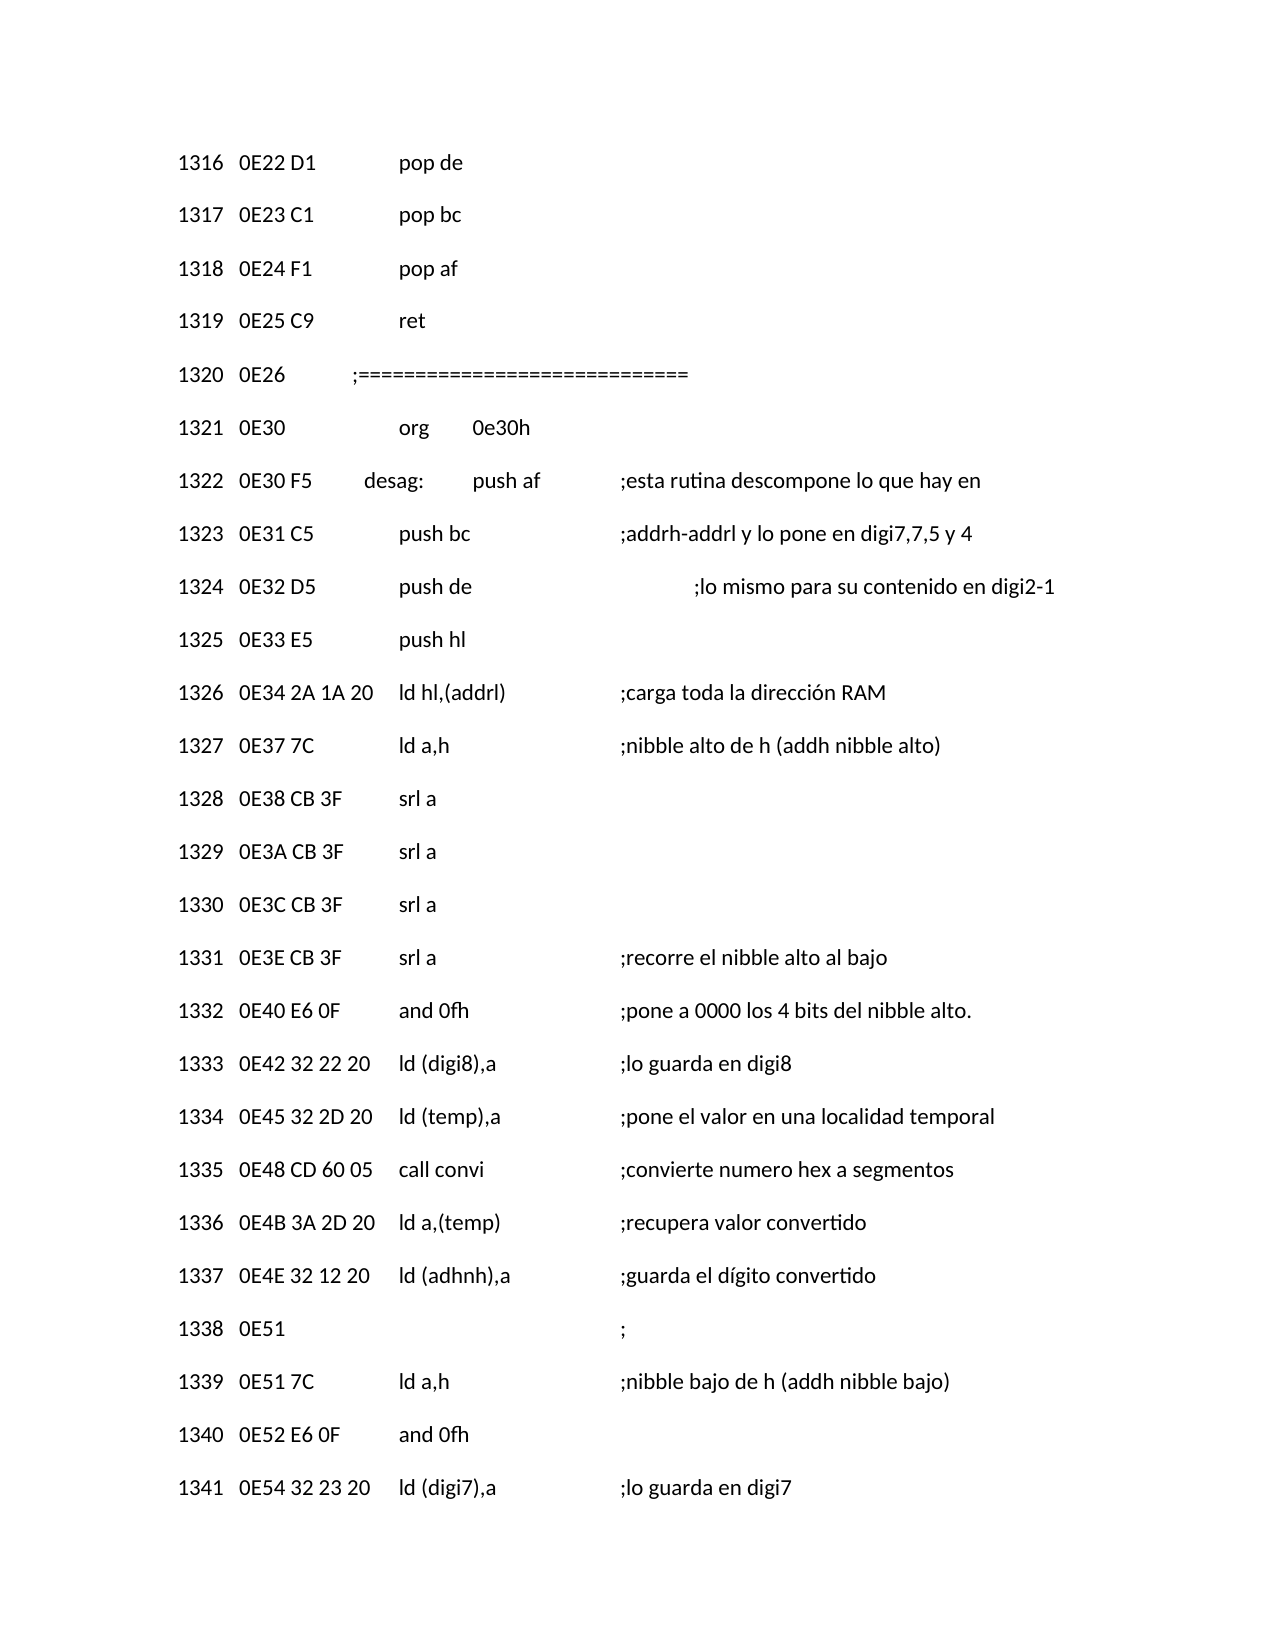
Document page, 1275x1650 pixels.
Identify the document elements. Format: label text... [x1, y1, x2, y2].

text 1331 0E3E CB 3F srl a ;recorre el nibble alto al bajo [177, 943, 1098, 971]
text 1332 0E40 E6 0F and 0fh ;pone a 0000 los 4 bits del nibble alto. [177, 996, 1098, 1024]
text 1335 0E48 CD 60 05 call convi ;convierte numero hex a segmentos [177, 1155, 1098, 1183]
text 1327 0E37 7C ld a,h ;nibble alto de h (addh nibble alto) [177, 731, 1098, 759]
text 1330 0E3C CB 3F srl a [177, 890, 1098, 918]
text 1324 0E32 D5 push de ;lo mismo para su contenido en digi2-1 [177, 572, 1098, 600]
text 1338 0E51 ; [177, 1314, 1098, 1342]
text 1329 0E3A CB 3F srl a [177, 837, 1098, 865]
text 1318 0E24 F1 pop af [177, 254, 1098, 282]
text 1333 0E42 32 22 20 ld (digi8),a ;lo guarda en digi8 [177, 1049, 1098, 1077]
text 1319 0E25 C9 ret [177, 307, 1098, 335]
text 1336 0E4B 3A 2D 20 ld a,(temp) ;recupera valor convertido [177, 1208, 1098, 1236]
text 1321 0E30 org 0e30h [177, 413, 1098, 441]
text 1339 0E51 7C ld a,h ;nibble bajo de h (addh nibble bajo) [177, 1367, 1098, 1395]
text 1316 0E22 D1 pop de [177, 148, 1098, 176]
text 1320 0E26 ;============================= [177, 360, 1098, 388]
text 1328 0E38 CB 3F srl a [177, 784, 1098, 812]
text 1323 0E31 C5 push bc ;addrh-addrl y lo pone en digi7,7,5 y 4 [177, 519, 1098, 547]
text 1337 0E4E 32 12 20 ld (adhnh),a ;guarda el dígito convertido [177, 1261, 1098, 1289]
text 1340 0E52 E6 0F and 0fh [177, 1420, 1098, 1448]
text 1326 0E34 2A 1A 20 ld hl,(addrl) ;carga toda la dirección RAM [177, 678, 1098, 706]
text 1341 0E54 32 23 20 ld (digi7),a ;lo guarda en digi7 [177, 1473, 1098, 1501]
text 1334 0E45 32 2D 20 ld (temp),a ;pone el valor en una localidad temporal [177, 1102, 1098, 1130]
text 1317 0E23 C1 pop bc [177, 201, 1098, 229]
text 1322 0E30 F5 desag: push af ;esta rutina descompone lo que hay en [177, 466, 1098, 494]
text 1325 0E33 E5 push hl [177, 625, 1098, 653]
